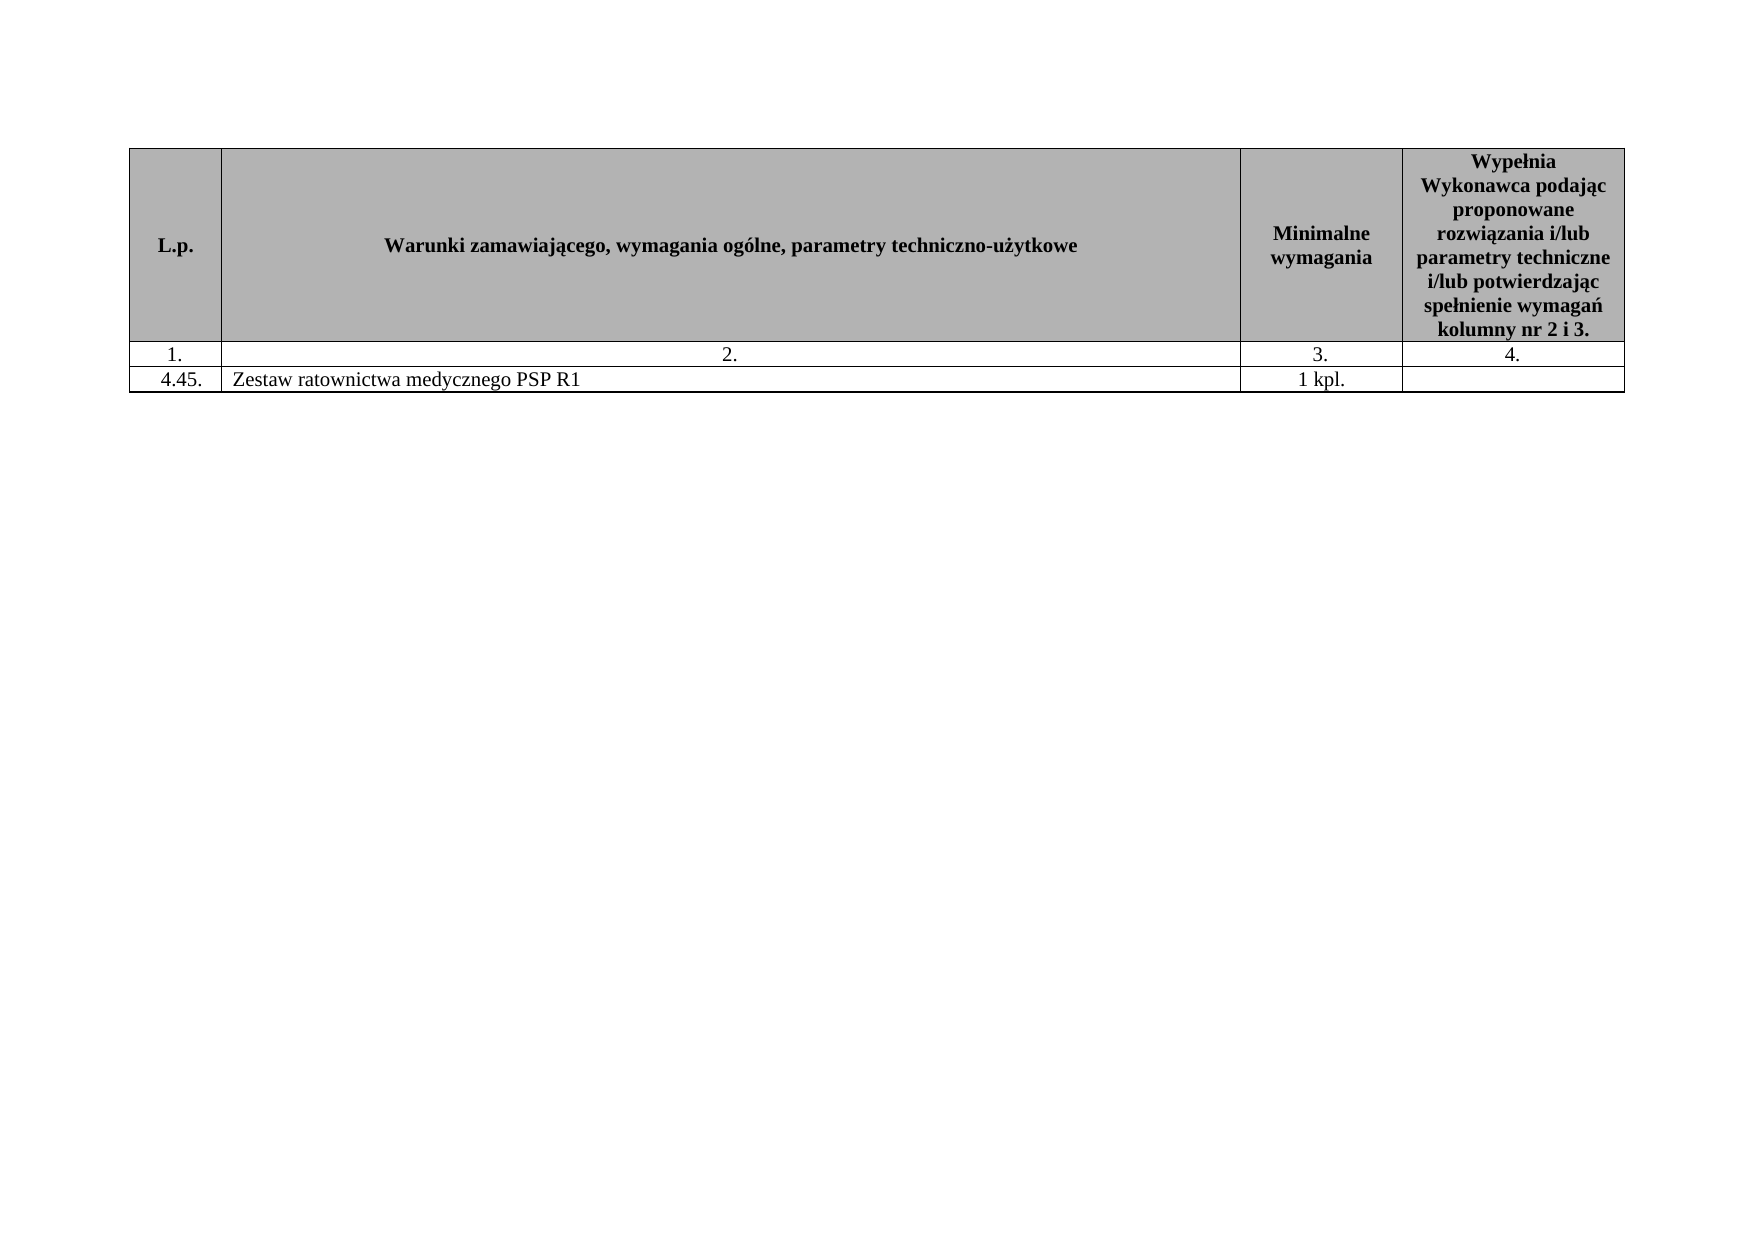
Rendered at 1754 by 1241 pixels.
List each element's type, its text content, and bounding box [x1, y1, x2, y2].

table_cell [1403, 342, 1624, 366]
table_cell [130, 342, 221, 366]
table_cell [222, 342, 1240, 366]
table_cell 1 kpl. [1241, 367, 1402, 391]
table_cell Zestaw ratownictwa medycznego PSP R1 [222, 367, 1240, 391]
table_header Warunki zamawiającego, wymagania ogólne, parametry techniczno-użytkowe [222, 149, 1240, 341]
table_cell 4.45. [130, 367, 221, 391]
table_header L.p. [130, 149, 221, 341]
table_cell [1241, 342, 1402, 366]
table_cell [1403, 367, 1624, 391]
table_header Wypełnia Wykonawca podając proponowane rozwiązania i/lub parametry techniczne i/lub potwierdzając spełnienie wymagań kolumny nr 2 i 3. [1403, 149, 1624, 341]
table_header Minimalne wymagania [1241, 149, 1402, 341]
